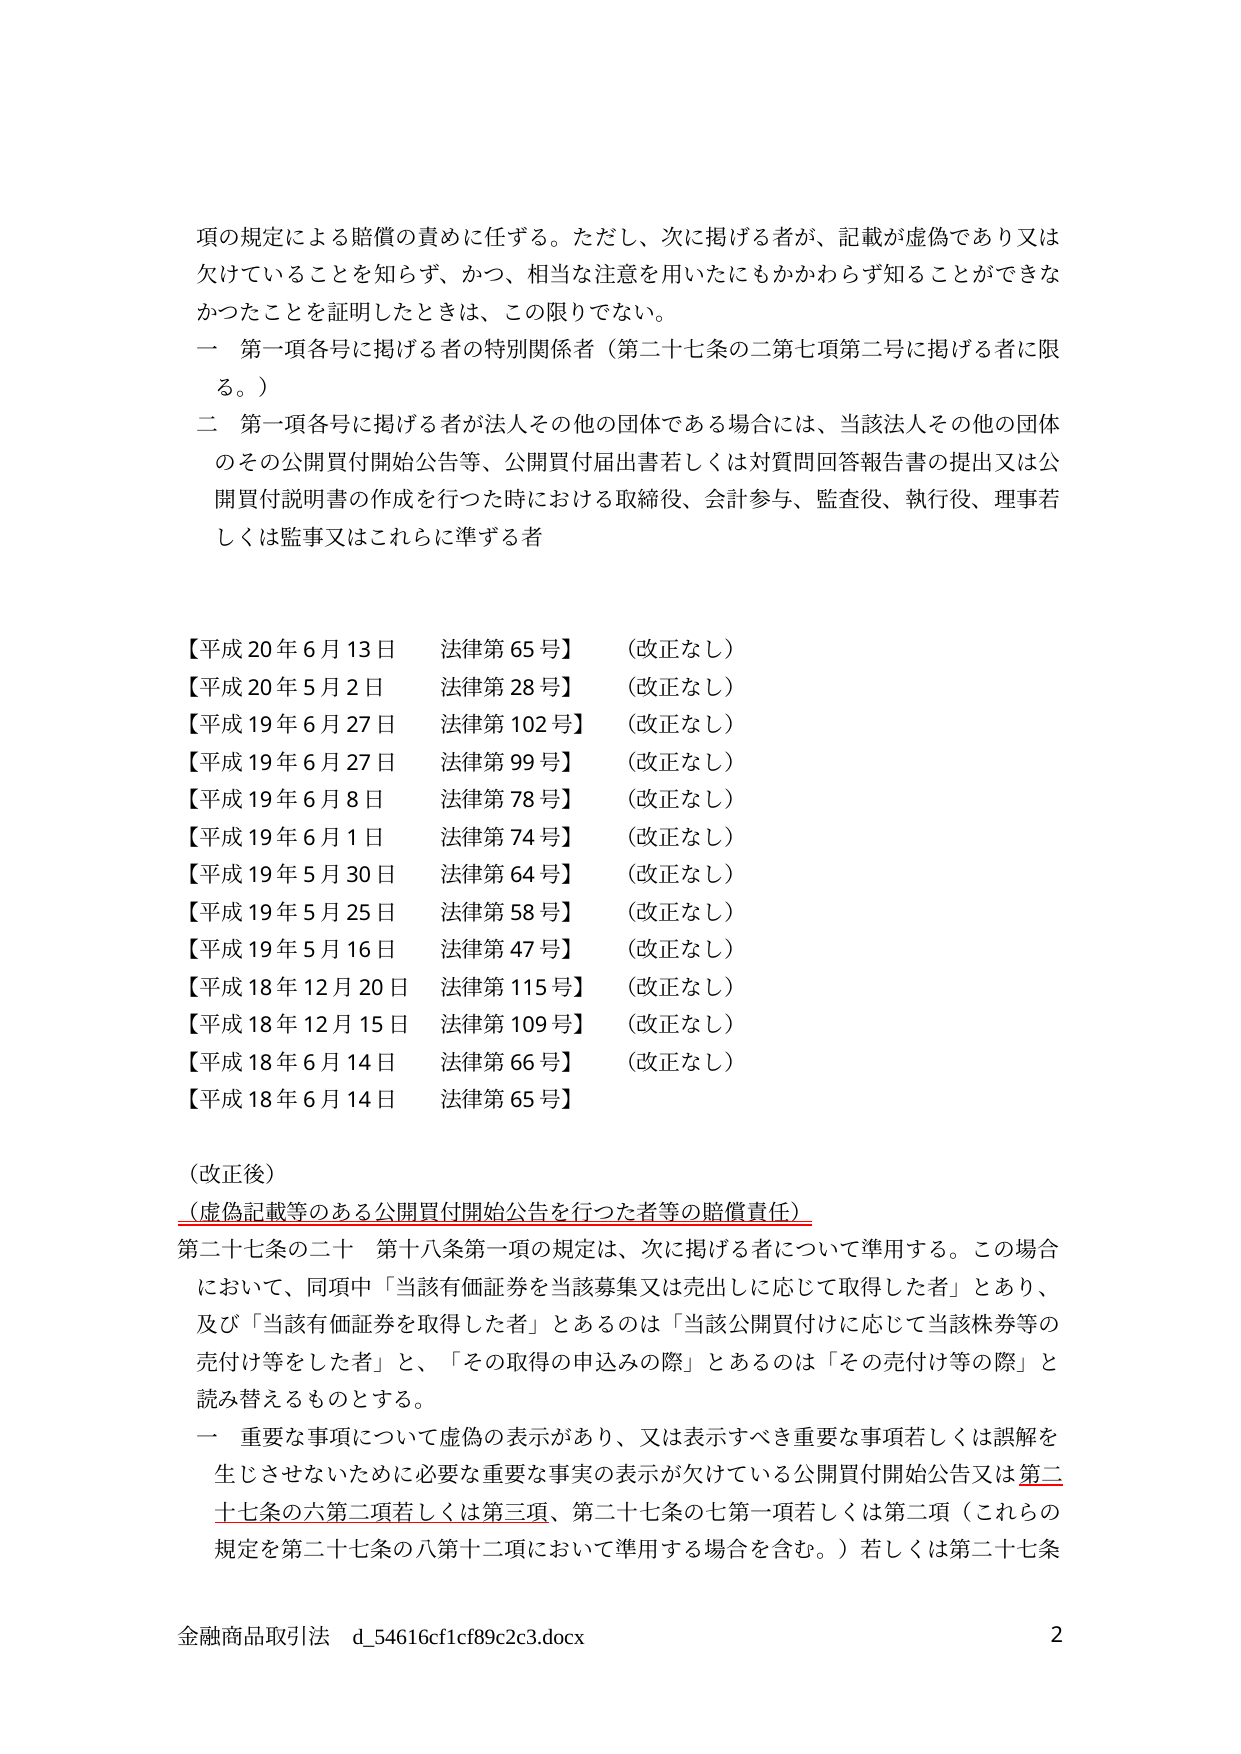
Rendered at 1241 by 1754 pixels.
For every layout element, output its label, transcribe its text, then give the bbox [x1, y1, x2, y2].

text 【平成19年5月30日 法律第64号】 （改正なし） [177, 854, 1063, 892]
text 【平成19年6月27日 法律第102号】 （改正なし） [177, 704, 1063, 742]
text 【平成19年6月1日 法律第74号】 （改正なし） [177, 817, 1063, 854]
text （改正後） [177, 1154, 1063, 1192]
text 【平成19年5月25日 法律第58号】 （改正なし） [177, 892, 1063, 929]
text 【平成18年12月20日 法律第115号】 （改正なし） [177, 967, 1063, 1004]
text 【平成19年5月16日 法律第47号】 （改正なし） [177, 929, 1063, 967]
text 【平成20年5月2日 法律第28号】 （改正なし） [177, 667, 1063, 704]
text 【平成18年6月14日 法律第66号】 （改正なし） [177, 1042, 1063, 1079]
text 【平成19年6月27日 法律第99号】 （改正なし） [177, 742, 1063, 779]
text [196, 1417, 1063, 1567]
text 【平成20年6月13日 法律第65号】 （改正なし） [177, 629, 1063, 667]
text 【平成18年12月15日 法律第109号】 （改正なし） [177, 1004, 1063, 1042]
text 一 第一項各号に掲げる者の特別関係者（第二十七条の二第七項第二号に掲げる者に限る。） [196, 329, 1063, 404]
text 【平成19年6月8日 法律第78号】 （改正なし） [177, 779, 1063, 817]
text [177, 217, 1063, 329]
text 二 第一項各号に掲げる者が法人その他の団体である場合には、当該法人その他の団体のその公開買付開始公告等、公開買付届出書若しくは対質問回答報告書の提出又は公開買付説明書の作成を行つた時における取締役、会計参与、監査役、執行役、理事若しくは監事又はこれらに準ずる者 [196, 404, 1063, 554]
text 【平成18年6月14日 法律第65号】 [177, 1079, 1063, 1117]
text 第二十七条の二十 第十八条第一項の規定は、次に掲げる者について準用する。この場合において、同項中「当該有価証券を当該募集又は売出しに応じて取得した者」とあり、及び「当該有価証券を取得した者」とあるのは「当該公開買付けに応じて当該株券等の売付け等をした者」と、「その取得の申込みの際」とあるのは「その売付け等の際」と読み替えるものとする。 [177, 1229, 1063, 1417]
text （虚偽記載等のある公開買付開始公告を行つた者等の賠償責任） [177, 1192, 1063, 1229]
